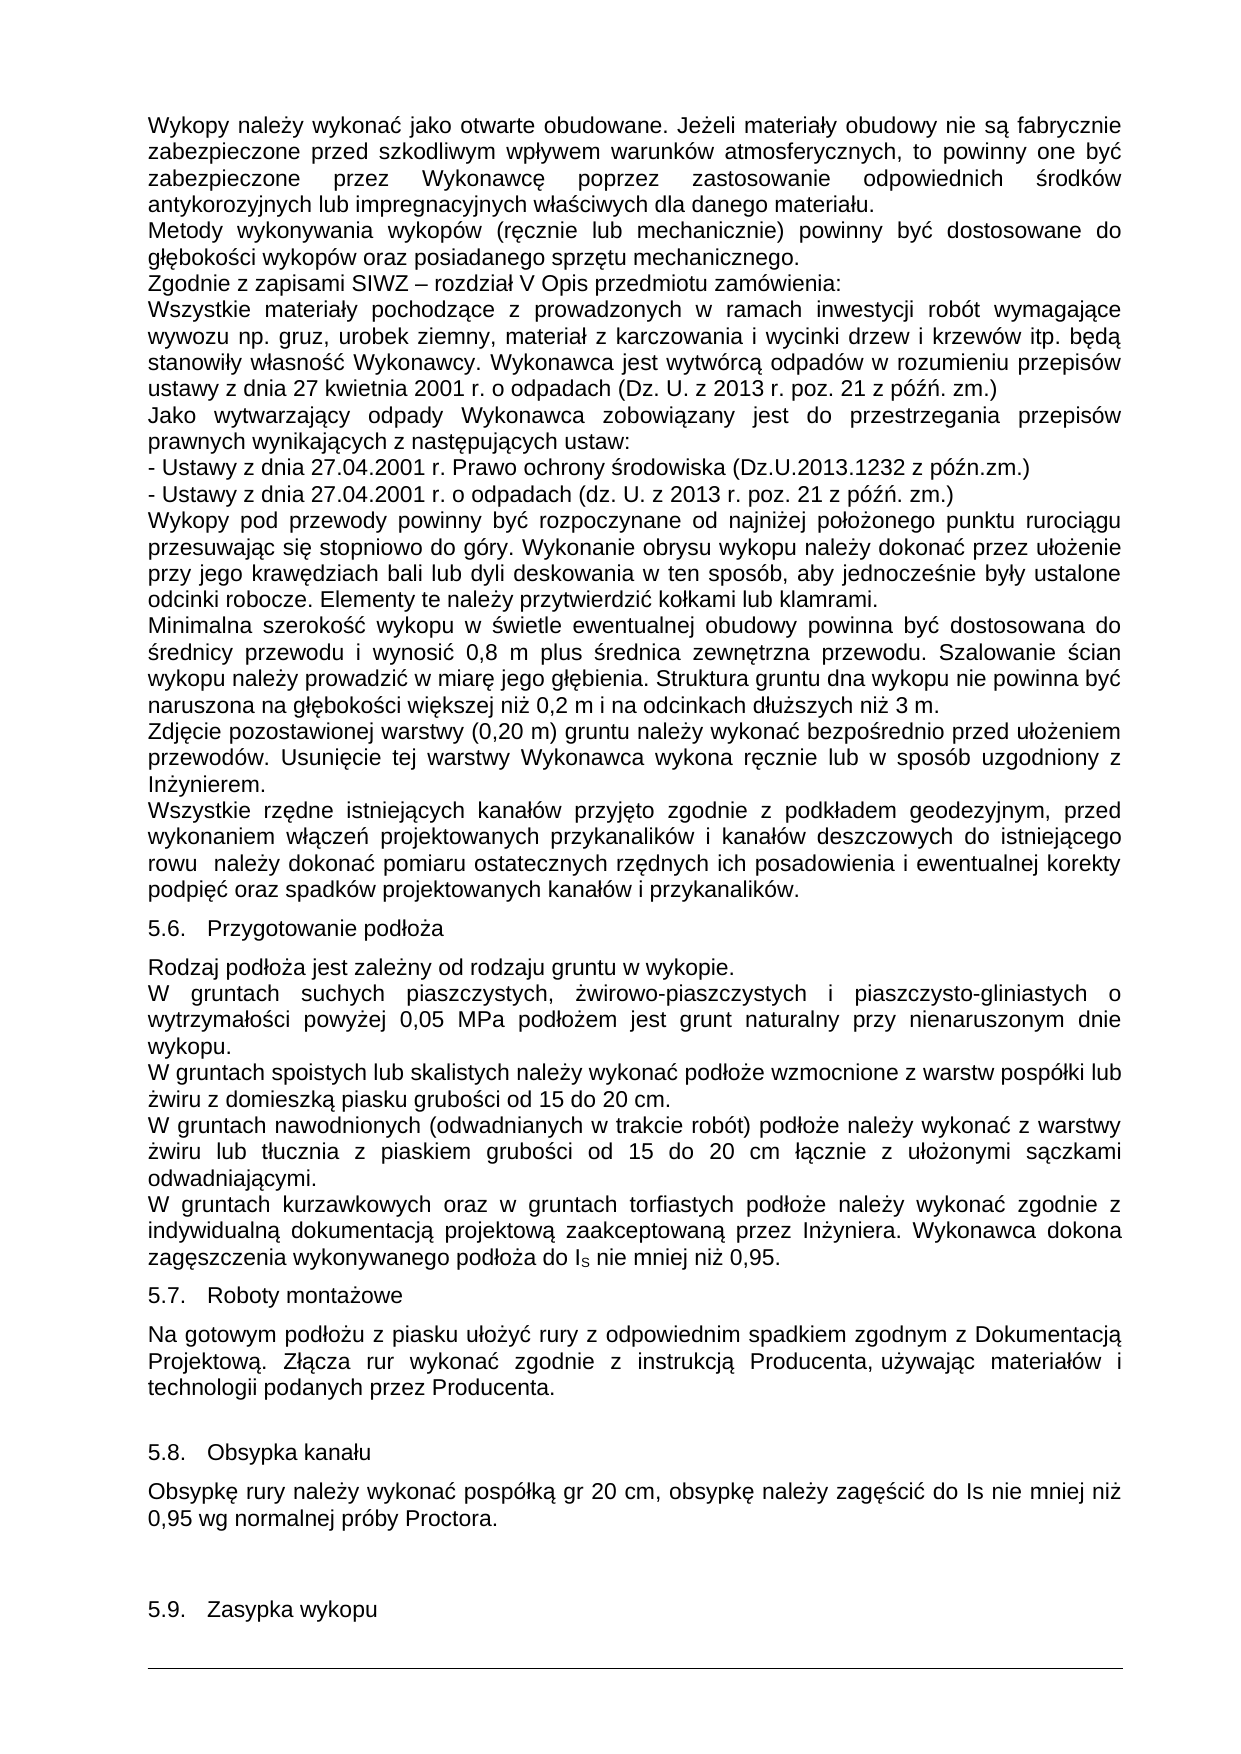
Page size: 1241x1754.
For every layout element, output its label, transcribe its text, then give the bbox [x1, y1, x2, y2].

subtitle Zasypka wykopu [148, 1596, 1122, 1622]
subtitle Obsypka kanału [148, 1439, 1122, 1466]
text Minimalna szerokość wykopu w świetle ewentualnej obudowy powinna być dostosowana do średnicy przewodu i wynosić plus średnica zewnętrzna przewodu. Szalowanie ścian wykopu należy prowadzić w miarę jego głębienia. Struktura gruntu dna wykopu nie powinna być naruszona na głębokości większej niż i na odcinkach dłuższych niż . [148, 612, 1122, 718]
text W gruntach suchych piaszczystych, żwirowo-piaszczystych i piaszczysto-gliniastych o wytrzymałości powyżej 0,05 MPa podłożem jest grunt naturalny przy nienaruszonym dnie wykopu. [148, 980, 1122, 1059]
text Na gotowym podłożu z piasku ułożyć rury z odpowiednim spadkiem zgodnym z Dokumentacją Projektową. Złącza rur wykonać zgodnie z instrukcją Producenta, używając materiałów i technologii podanych przez Producenta. [148, 1321, 1122, 1400]
text W gruntach spoistych lub skalistych należy wykonać podłoże wzmocnione z warstw pospółki lub żwiru z domieszką piasku grubości od 15 do . [148, 1059, 1122, 1112]
subtitle Roboty montażowe [148, 1282, 1122, 1309]
text W gruntach nawodnionych (odwadnianych w trakcie robót) podłoże należy wykonać z warstwy żwiru lub tłucznia z piaskiem grubości od 15 do łącznie z ułożonymi sączkami odwadniającymi. [148, 1112, 1122, 1191]
text Zdjęcie pozostawionej warstwy () gruntu należy wykonać bezpośrednio przed ułożeniem przewodów. Usunięcie tej warstwy Wykonawca wykona ręcznie lub w sposób uzgodniony z Inżynierem. [148, 718, 1122, 797]
text Metody wykonywania wykopów (ręcznie lub mechanicznie) powinny być dostosowane do głębokości wykopów oraz posiadanego sprzętu mechanicznego. [148, 217, 1122, 270]
text W gruntach kurzawkowych oraz w gruntach torfiastych podłoże należy wykonać zgodnie z indywidualną dokumentacją projektową zaakceptowaną przez Inżyniera. Wykonawca dokona zagęszczenia wykonywanego podłoża do IS nie mniej niż 0,95. [148, 1191, 1122, 1270]
text - Ustawy z dnia 27.04.2001 r. o odpadach (dz. U. z 2013 r. poz. 21 z późń. zm.) [148, 481, 1122, 507]
text Obsypkę rury należy wykonać pospółką gr 20 cm, obsypkę należy zagęścić do Is nie mniej niż 0,95 wg normalnej próby Proctora. [148, 1478, 1122, 1531]
text Zgodnie z zapisami SIWZ – rozdział V Opis przedmiotu zamówienia: [148, 270, 1122, 296]
text Wykopy należy wykonać jako otwarte obudowane. Jeżeli materiały obudowy nie są fabrycznie zabezpieczone przed szkodliwym wpływem warunków atmosferycznych, to powinny one być zabezpieczone przez Wykonawcę poprzez zastosowanie odpowiednich środków antykorozyjnych lub impregnacyjnych właściwych dla danego materiału. [148, 112, 1122, 217]
text Wykopy pod przewody powinny być rozpoczynane od najniżej położonego punktu rurociągu przesuwając się stopniowo do góry. Wykonanie obrysu wykopu należy dokonać przez ułożenie przy jego krawędziach bali lub dyli deskowania w ten sposób, aby jednocześnie były ustalone odcinki robocze. Elementy te należy przytwierdzić kołkami lub klamrami. [148, 507, 1122, 612]
text - Ustawy z dnia 27.04.2001 r. Prawo ochrony środowiska (Dz.U.2013.1232 z późn.zm.) [148, 454, 1122, 481]
text Wszystkie rzędne istniejących kanałów przyjęto zgodnie z podkładem geodezyjnym, przed wykonaniem włączeń projektowanych przykanalików i kanałów deszczowych do istniejącego rowu należy dokonać pomiaru ostatecznych rzędnych ich posadowienia i ewentualnej korekty podpięć oraz spadków projektowanych kanałów i przykanalików. [148, 797, 1122, 902]
subtitle Przygotowanie podłoża [148, 915, 1122, 941]
text Rodzaj podłoża jest zależny od rodzaju gruntu w wykopie. [148, 954, 1122, 980]
text Jako wytwarzający odpady Wykonawca zobowiązany jest do przestrzegania przepisów prawnych wynikających z następujących ustaw: [148, 402, 1122, 454]
text Wszystkie materiały pochodzące z prowadzonych w ramach inwestycji robót wymagające wywozu np. gruz, urobek ziemny, materiał z karczowania i wycinki drzew i krzewów itp. będą stanowiły własność Wykonawcy. Wykonawca jest wytwórcą odpadów w rozumieniu przepisów ustawy z dnia 27 kwietnia 2001 r. o odpadach (Dz. U. z 2013 r. poz. 21 z późń. zm.) [148, 296, 1122, 402]
